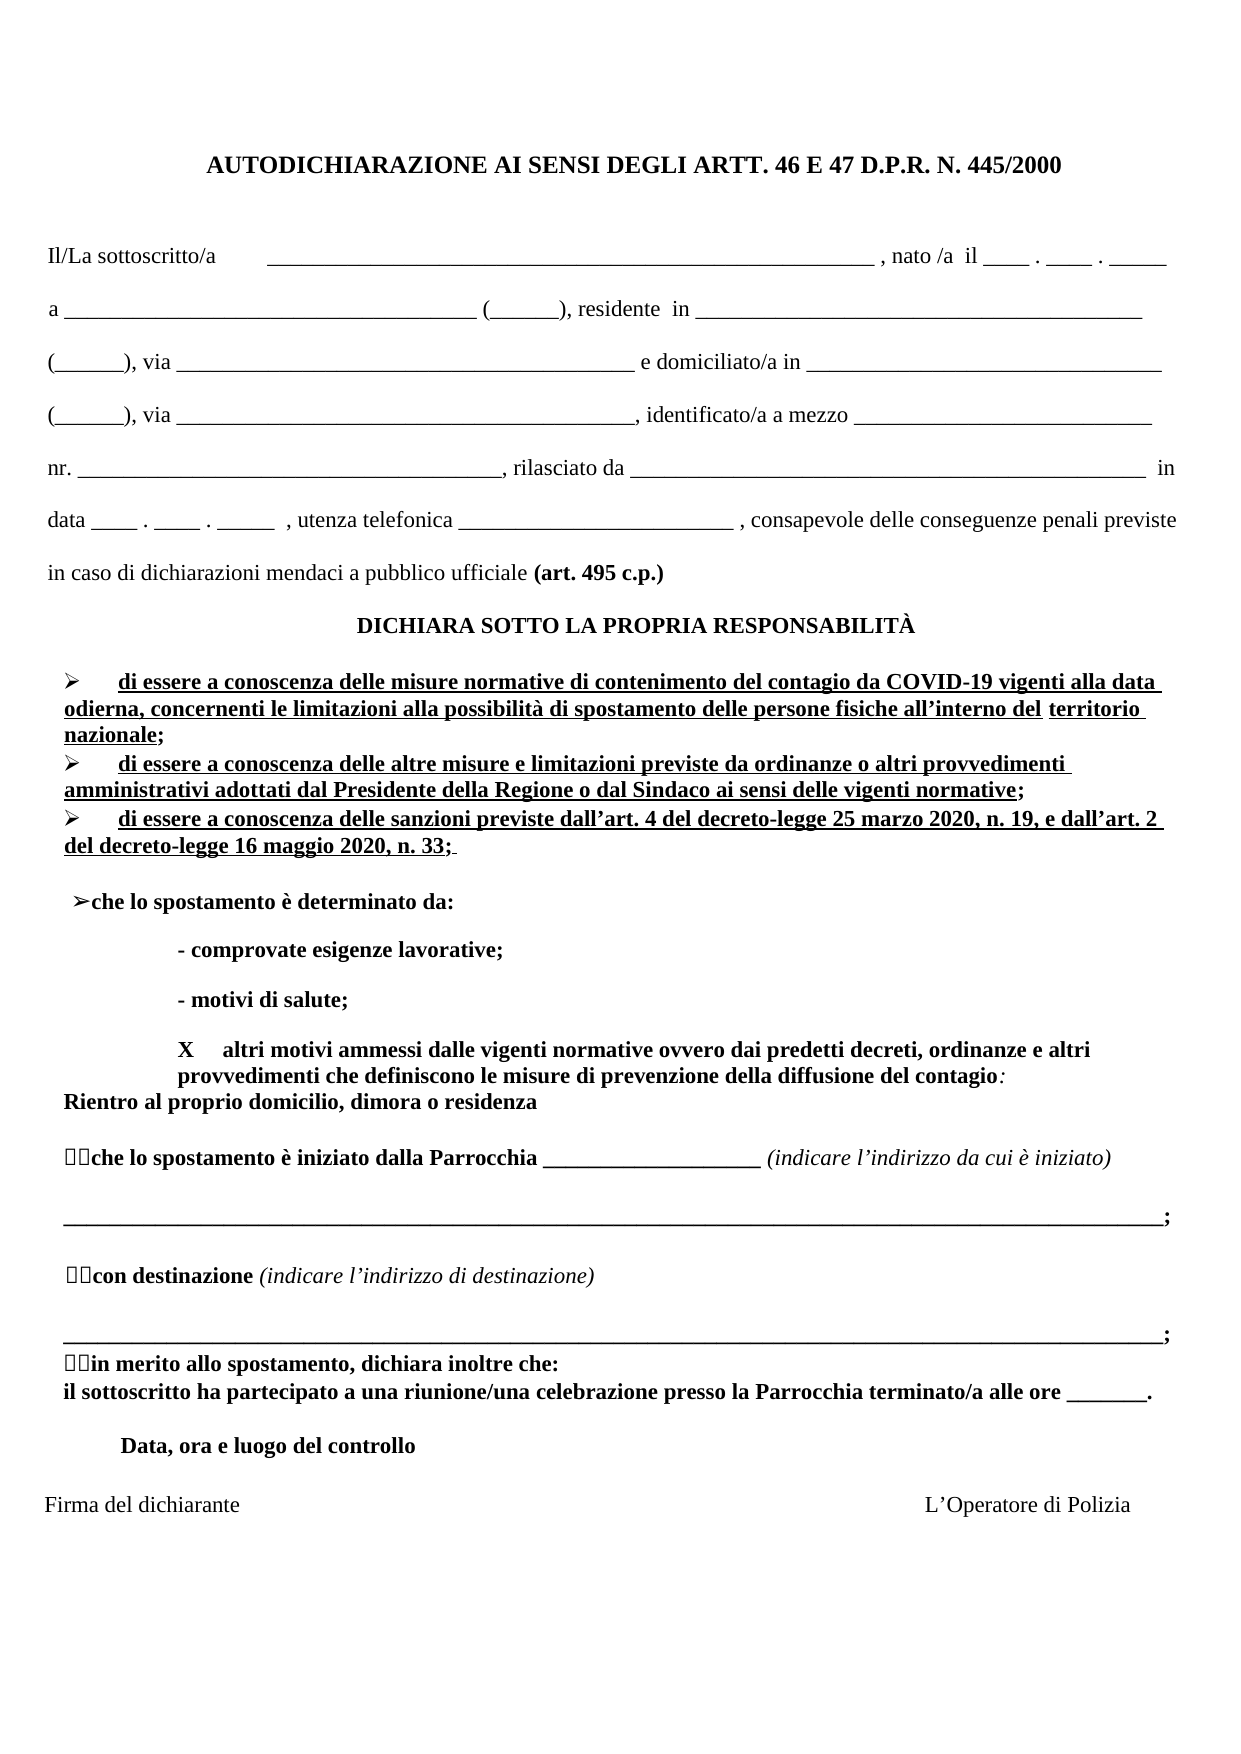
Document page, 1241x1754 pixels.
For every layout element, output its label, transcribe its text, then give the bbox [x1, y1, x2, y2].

text AUTODICHIARAZIONE AI SENSI DEGLI ARTT. 46 E 47 D.P.R. N. 445/2000 [206, 150, 1180, 179]
text (______), via ________________________________________, identificato/a a mezzo __________________________ nr. _____________________________________, rilasciato da _____________________________________________ in data ____ . ____ . _____ , utenza telefonica ________________________ , consapevole delle conseguenze penali previste in caso di dichiarazioni mendaci a pubblico ufficiale (art. 495 c.p.) [47, 401, 1180, 585]
text Rientro al proprio domicilio, dimora o residenza [63, 1088, 1180, 1115]
text ________________________________________________________________________________________________; in merito allo spostamento, dichiara inoltre che: [63, 1320, 1180, 1378]
text Firma del dichiarante L’Operatore di Polizia [44, 1491, 1180, 1518]
text con destinazione (indicare l’indirizzo di destinazione) [65, 1259, 1180, 1291]
text X altri motivi ammessi dalle vigenti normative ovvero dai predetti decreti, ordinanze e altri provvedimenti che definiscono le misure di prevenzione della diffusione del contagio: [177, 1036, 1128, 1088]
text ➢che lo spostamento è determinato da: [44, 882, 1180, 917]
text Il/La sottoscritto/a _____________________________________________________ , nato /a il ____ . ____ . _____ a ____________________________________ (______), residente in _______________________________________ [47, 242, 1180, 321]
text che lo spostamento è iniziato dalla Parrocchia ___________________ (indicare l’indirizzo da cui è iniziato) [63, 1141, 1180, 1172]
list di essere a conoscenza delle altre misure e limitazioni previste da ordinanze o altri provvedimenti amministrativi adottati dal Presidente della Regione o dal Sindaco ai sensi delle vigenti normative; [63, 750, 1171, 803]
text (______), via ________________________________________ e domiciliato/a in _______________________________ [47, 348, 1180, 374]
text Data, ora e luogo del controllo [120, 1433, 1180, 1459]
text il sottoscritto ha partecipato a una riunione/una celebrazione presso la Parrocchia terminato/a alle ore _______. [63, 1378, 1180, 1404]
list di essere a conoscenza delle misure normative di contenimento del contagio da COVID-19 vigenti alla data odierna, concernenti le limitazioni alla possibilità di spostamento delle persone fisiche all’interno del territorio nazionale; [63, 668, 1171, 747]
list motivi di salute; [177, 986, 1128, 1012]
list di essere a conoscenza delle sanzioni previste dall’art. 4 del decreto-legge 25 marzo 2020, n. 19, e dall’art. 2 del decreto-legge 16 maggio 2020, n. 33; [63, 806, 1171, 858]
text ________________________________________________________________________________________________; [63, 1202, 1180, 1228]
subtitle DICHIARA SOTTO LA PROPRIA RESPONSABILITÀ [92, 612, 1180, 638]
list comprovate esigenze lavorative; [177, 936, 1128, 963]
